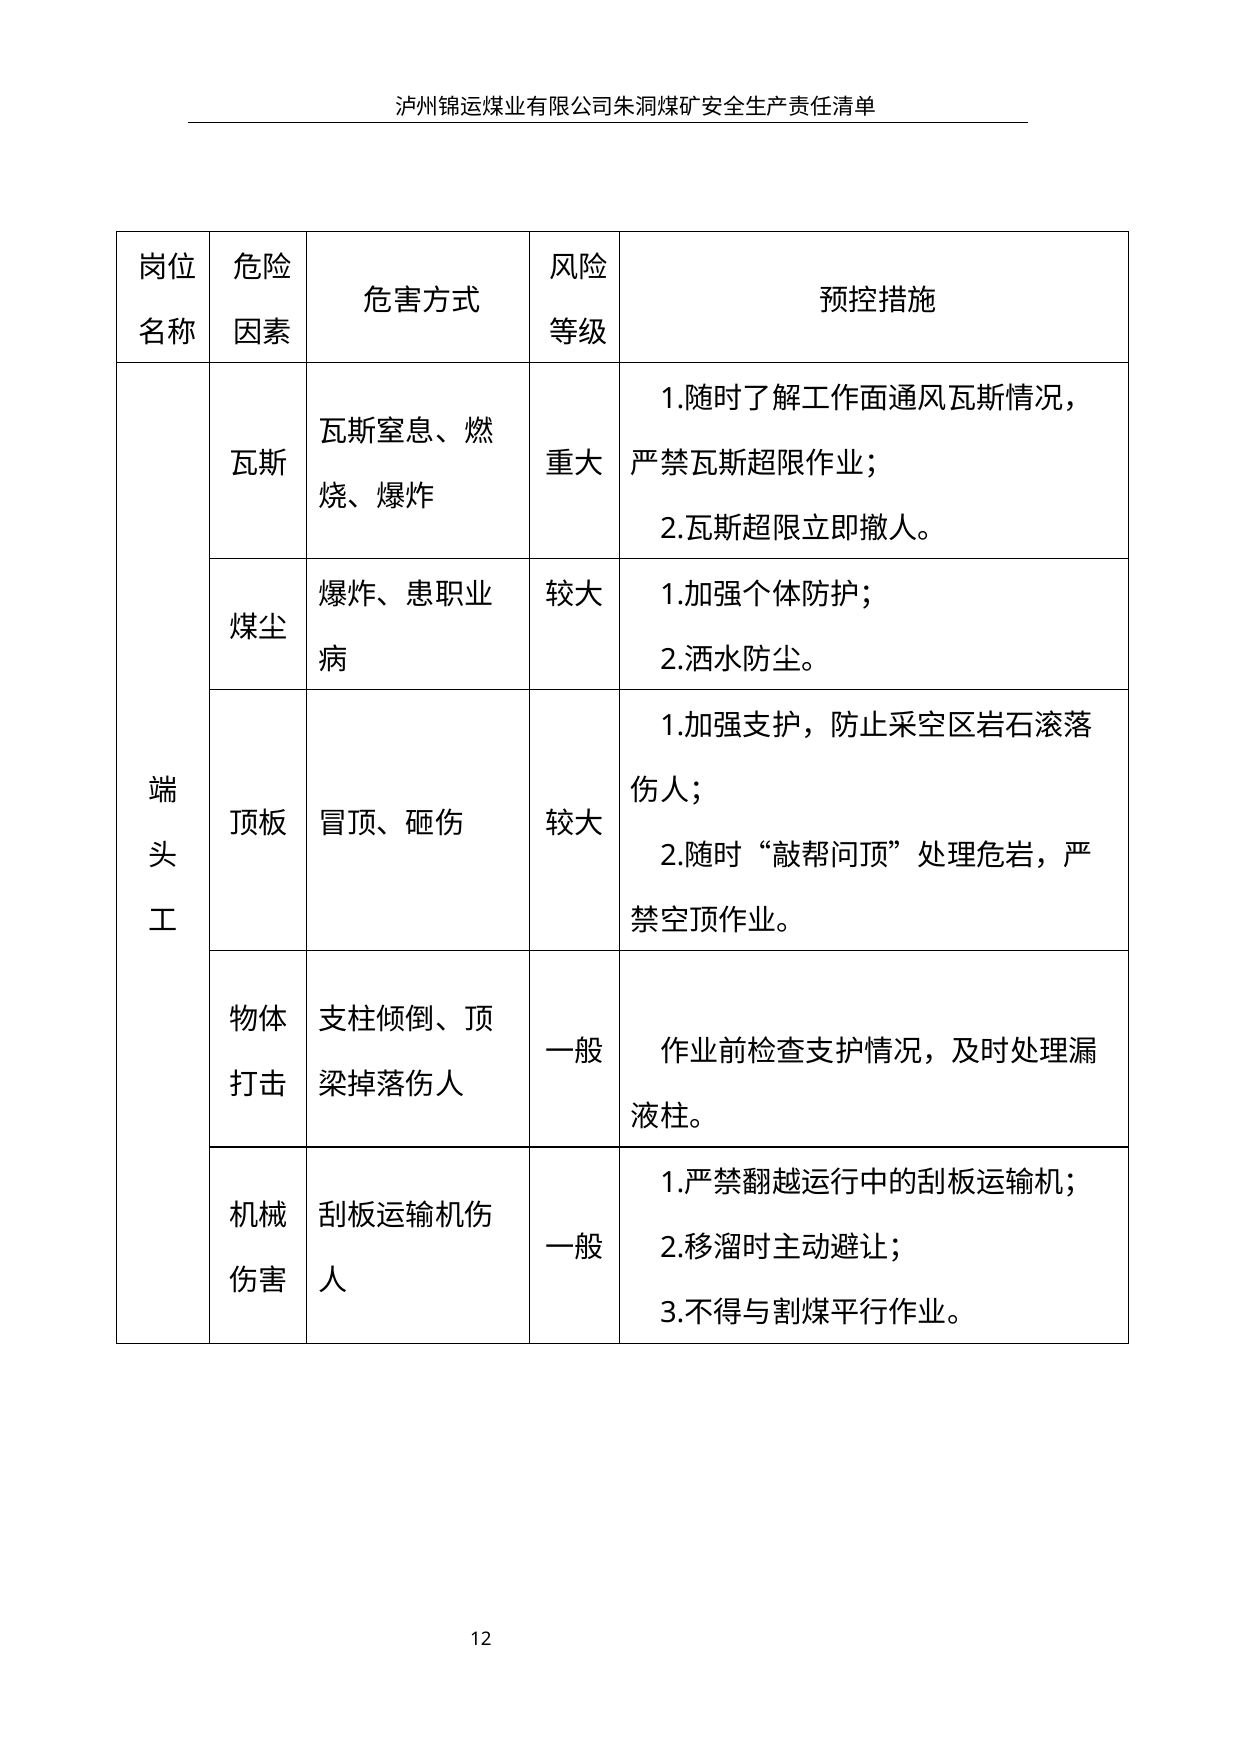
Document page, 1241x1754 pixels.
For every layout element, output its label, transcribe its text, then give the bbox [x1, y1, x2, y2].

table_cell 1.加强个体防护； 2.洒水防尘。 [620, 559, 1128, 689]
table_cell 冒顶、砸伤 [307, 690, 529, 950]
table_cell 1.随时了解工作面通风瓦斯情况，严禁瓦斯超限作业； 2.瓦斯超限立即撤人。 [620, 363, 1128, 558]
table_cell 较大 [530, 690, 619, 950]
table_cell 作业前检查支护情况，及时处理漏液柱。 [620, 951, 1128, 1146]
table_cell 顶板 [210, 690, 306, 950]
table_cell 支柱倾倒、顶梁掉落伤人 [307, 951, 529, 1146]
table_cell 爆炸、患职业病 [307, 559, 529, 689]
table_cell 煤尘 [210, 559, 306, 689]
table_header 危险 因素 [210, 232, 306, 362]
table_cell 刮板运输机伤人 [307, 1148, 529, 1342]
table_cell 物体打击 [210, 951, 306, 1146]
table_cell 一般 [530, 1148, 619, 1342]
table_cell 一般 [530, 951, 619, 1146]
table_header 危害方式 [307, 232, 529, 362]
table_cell 机械伤害 [210, 1148, 306, 1342]
table_cell 较大 [530, 559, 619, 689]
table_cell 瓦斯 [210, 363, 306, 558]
table_cell 端头工 [117, 363, 209, 1342]
table_cell 重大 [530, 363, 619, 558]
table_header 风险等级 [530, 232, 619, 362]
table_header 预控措施 [620, 232, 1128, 362]
table_cell 1.严禁翻越运行中的刮板运输机； 2.移溜时主动避让； 3.不得与割煤平行作业。 [620, 1148, 1128, 1342]
table_header 岗位名称 [117, 232, 209, 362]
table_cell 瓦斯窒息、燃烧、爆炸 [307, 363, 529, 558]
table_cell 1.加强支护，防止采空区岩石滚落伤人； 2.随时“敲帮问顶”处理危岩，严禁空顶作业。 [620, 690, 1128, 950]
